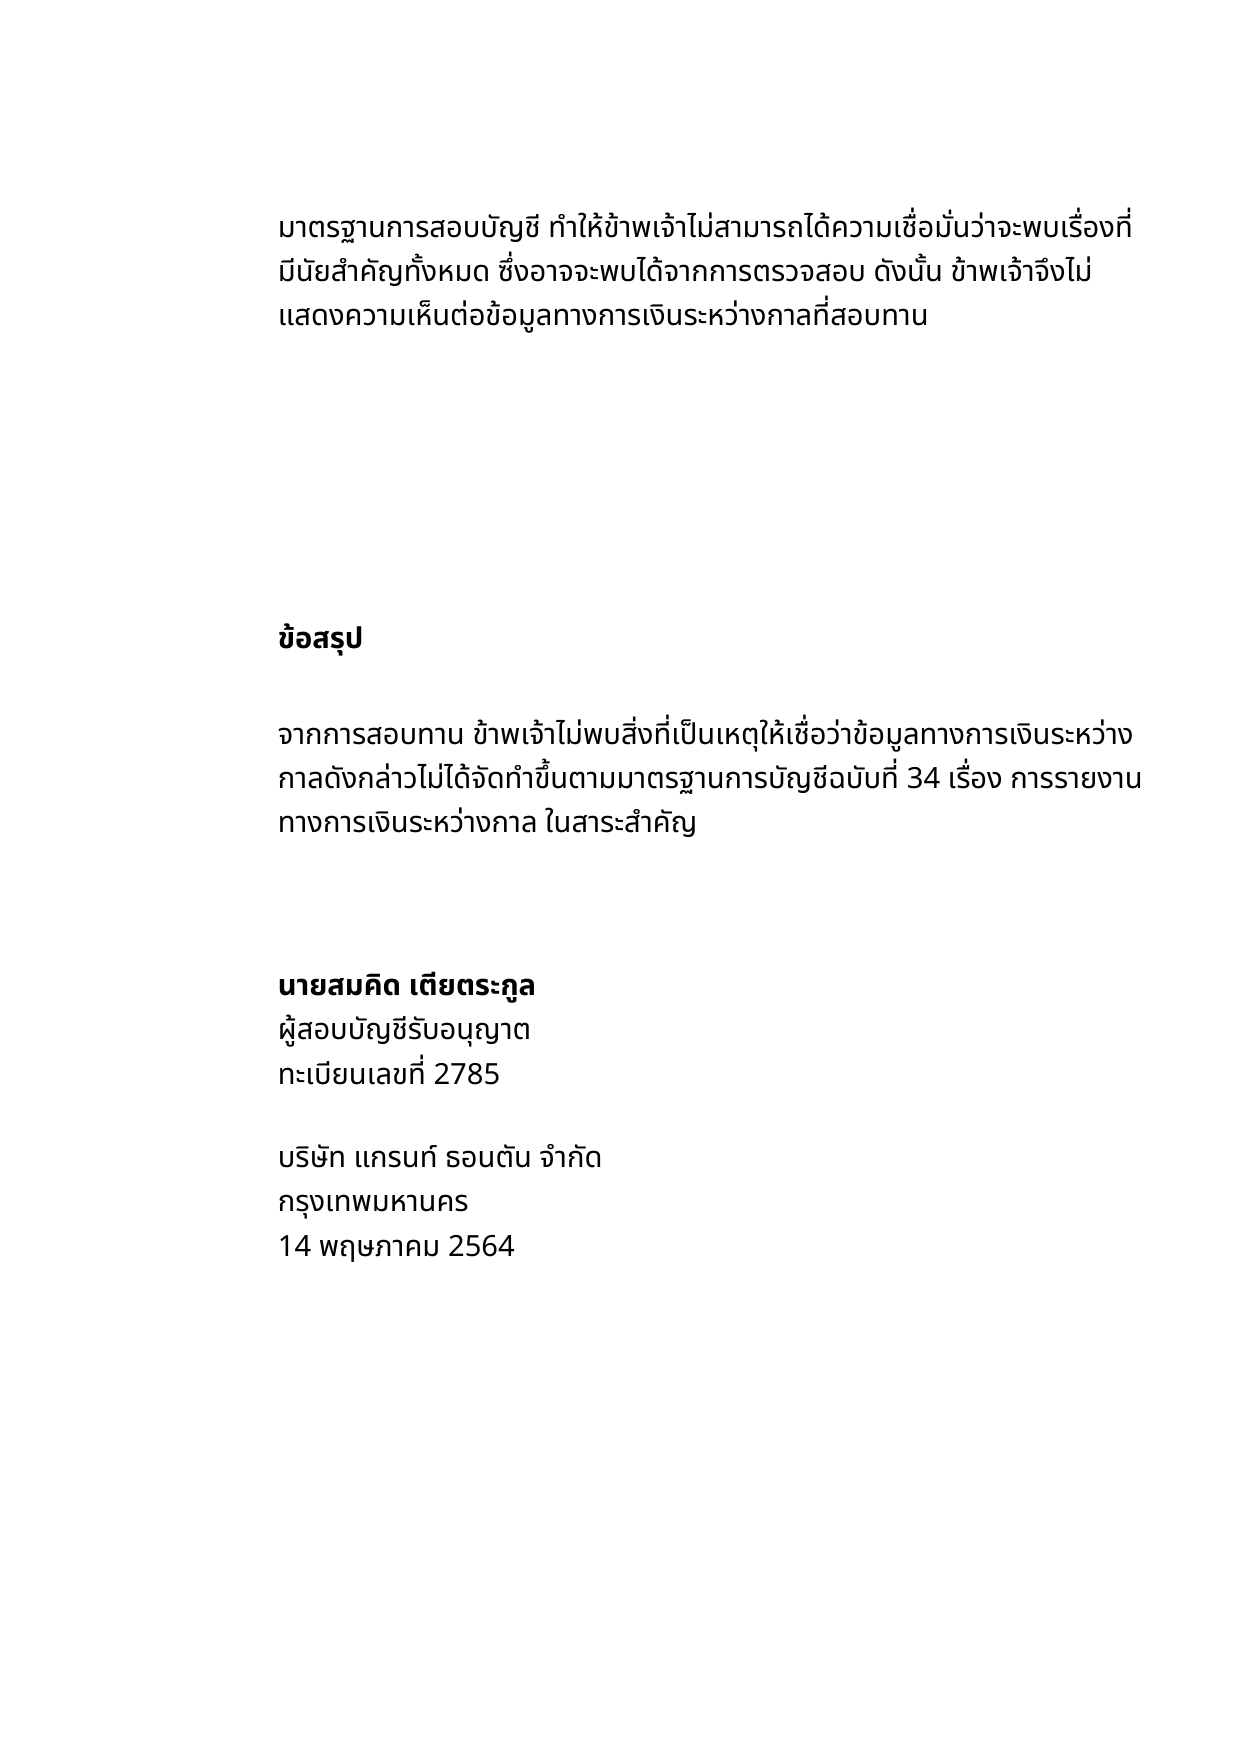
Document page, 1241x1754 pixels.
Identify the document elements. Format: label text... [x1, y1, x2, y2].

text บริษัท แกรนท์ ธอนตัน จำกัด [278, 1137, 1145, 1181]
text กรุงเทพมหานคร [278, 1181, 1145, 1225]
text นายสมคิด เตียตระกูล [278, 965, 1145, 1009]
text 14 พฤษภาคม 2564 [278, 1225, 1145, 1269]
text ผู้สอบบัญชีรับอนุญาต [278, 1009, 1145, 1053]
text ข้อสรุป [278, 617, 1145, 661]
text ทะเบียนเลขที่ 2785 [278, 1053, 1145, 1097]
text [278, 207, 1145, 339]
text จากการสอบทาน ข้าพเจ้าไม่พบสิ่งที่เป็นเหตุให้เชื่อว่าข้อมูลทางการเงินระหว่างกาลดังกล่าวไม่ได้จัดทำขึ้นตามมาตรฐานการบัญชีฉบับที่ 34 เรื่อง การรายงานทางการเงินระหว่างกาล ในสาระสำคัญ [278, 713, 1145, 846]
